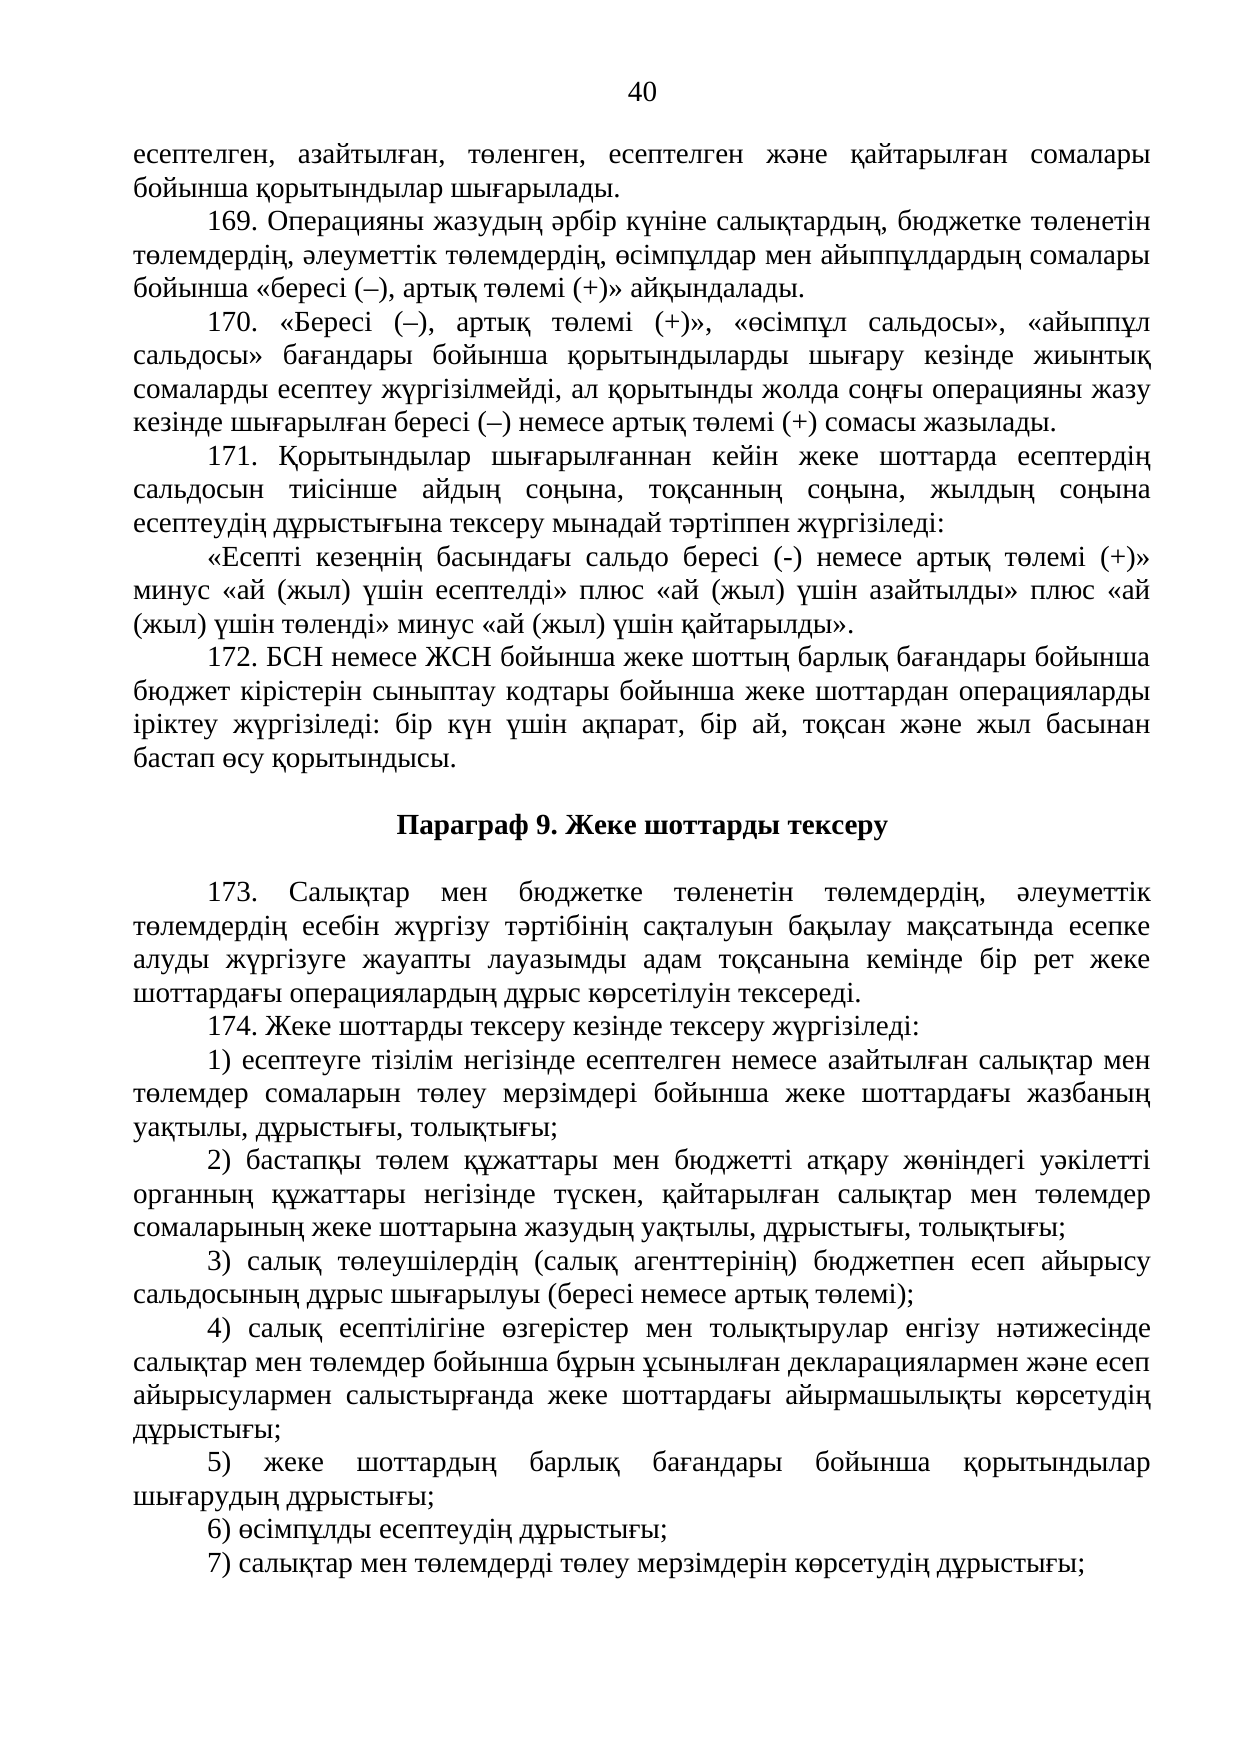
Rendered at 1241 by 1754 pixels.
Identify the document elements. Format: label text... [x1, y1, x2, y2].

text 7) салықтар мен төлемдерді төлеу мерзімдерін көрсетудің дұрыстығы; [133, 1545, 1152, 1578]
text 171. Қорытындылар шығарылғаннан кейін жеке шоттарда есептердің сальдосын тиісінше айдың соңына, тоқсанның соңына, жылдың соңына есептеудің дұрыстығына тексеру мынадай тәртіппен жүргізіледі: [133, 438, 1152, 539]
text 4) салық есептілігіне өзгерістер мен толықтырулар енгізу нәтижесінде салықтар мен төлемдер бойынша бұрын ұсынылған декларациялармен және есеп айырысулармен салыстырғанда жеке шоттардағы айырмашылықты көрсетудің дұрыстығы; [133, 1310, 1152, 1444]
text «Есепті кезеңнің басындағы сальдо бересі (-) немесе артық төлемі (+)» минус «ай (жыл) үшін есептелді» плюс «ай (жыл) үшін азайтылды» плюс «ай (жыл) үшін төленді» минус «ай (жыл) үшін қайтарылды». [133, 539, 1152, 639]
text 2) бастапқы төлем құжаттары мен бюджетті атқару жөніндегі уәкілетті органның құжаттары негізінде түскен, қайтарылған салықтар мен төлемдер сомаларының жеке шоттарына жазудың уақтылы, дұрыстығы, толықтығы; [133, 1142, 1152, 1243]
text 170. «Бересі (–), артық төлемі (+)», «өсімпұл сальдосы», «айыппұл сальдосы» бағандары бойынша қорытындыларды шығару кезінде жиынтық сомаларды есептеу жүргізілмейді, ал қорытынды жолда соңғы операцияны жазу кезінде шығарылған бересі (–) немесе артық төлемі (+) сомасы жазылады. [133, 304, 1152, 438]
text 5) жеке шоттардың барлық бағандары бойынша қорытындылар шығарудың дұрыстығы; [133, 1444, 1152, 1511]
text 172. БСН немесе ЖСН бойынша жеке шоттың барлық бағандары бойынша бюджет кірістерін сыныптау кодтары бойынша жеке шоттардан операцияларды іріктеу жүргізіледі: бір күн үшін ақпарат, бір ай, тоқсан және жыл басынан бастап өсу қорытындысы. [133, 639, 1152, 773]
text 174. Жеке шоттарды тексеру кезінде тексеру жүргізіледі: [133, 1008, 1152, 1042]
text 6) өсімпұлды есептеудің дұрыстығы; [133, 1511, 1152, 1545]
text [133, 136, 1152, 203]
text 173. Салықтар мен бюджетке төленетін төлемдердің, әлеуметтік төлемдердің есебін жүргізу тәртібінің сақталуын бақылау мақсатында есепке алуды жүргізуге жауапты лауазымды адам тоқсанына кемінде бір рет жеке шоттардағы операциялардың дұрыс көрсетілуін тексереді. [133, 874, 1152, 1008]
text 1) есептеуге тізілім негізінде есептелген немесе азайтылған салықтар мен төлемдер сомаларын төлеу мерзімдері бойынша жеке шоттардағы жазбаның уақтылы, дұрыстығы, толықтығы; [133, 1042, 1152, 1142]
text 169. Операцияны жазудың әрбір күніне салықтардың, бюджетке төленетін төлемдердің, әлеуметтік төлемдердің, өсімпұлдар мен айыппұлдардың сомалары бойынша «бересі (–), артық төлемі (+)» айқындалады. [133, 203, 1152, 304]
text Параграф 9. Жеке шоттарды тексеру [133, 807, 1152, 841]
text 3) салық төлеушілердің (салық агенттерінің) бюджетпен есеп айырысу сальдосының дұрыс шығарылуы (бересі немесе артық төлемі); [133, 1243, 1152, 1310]
